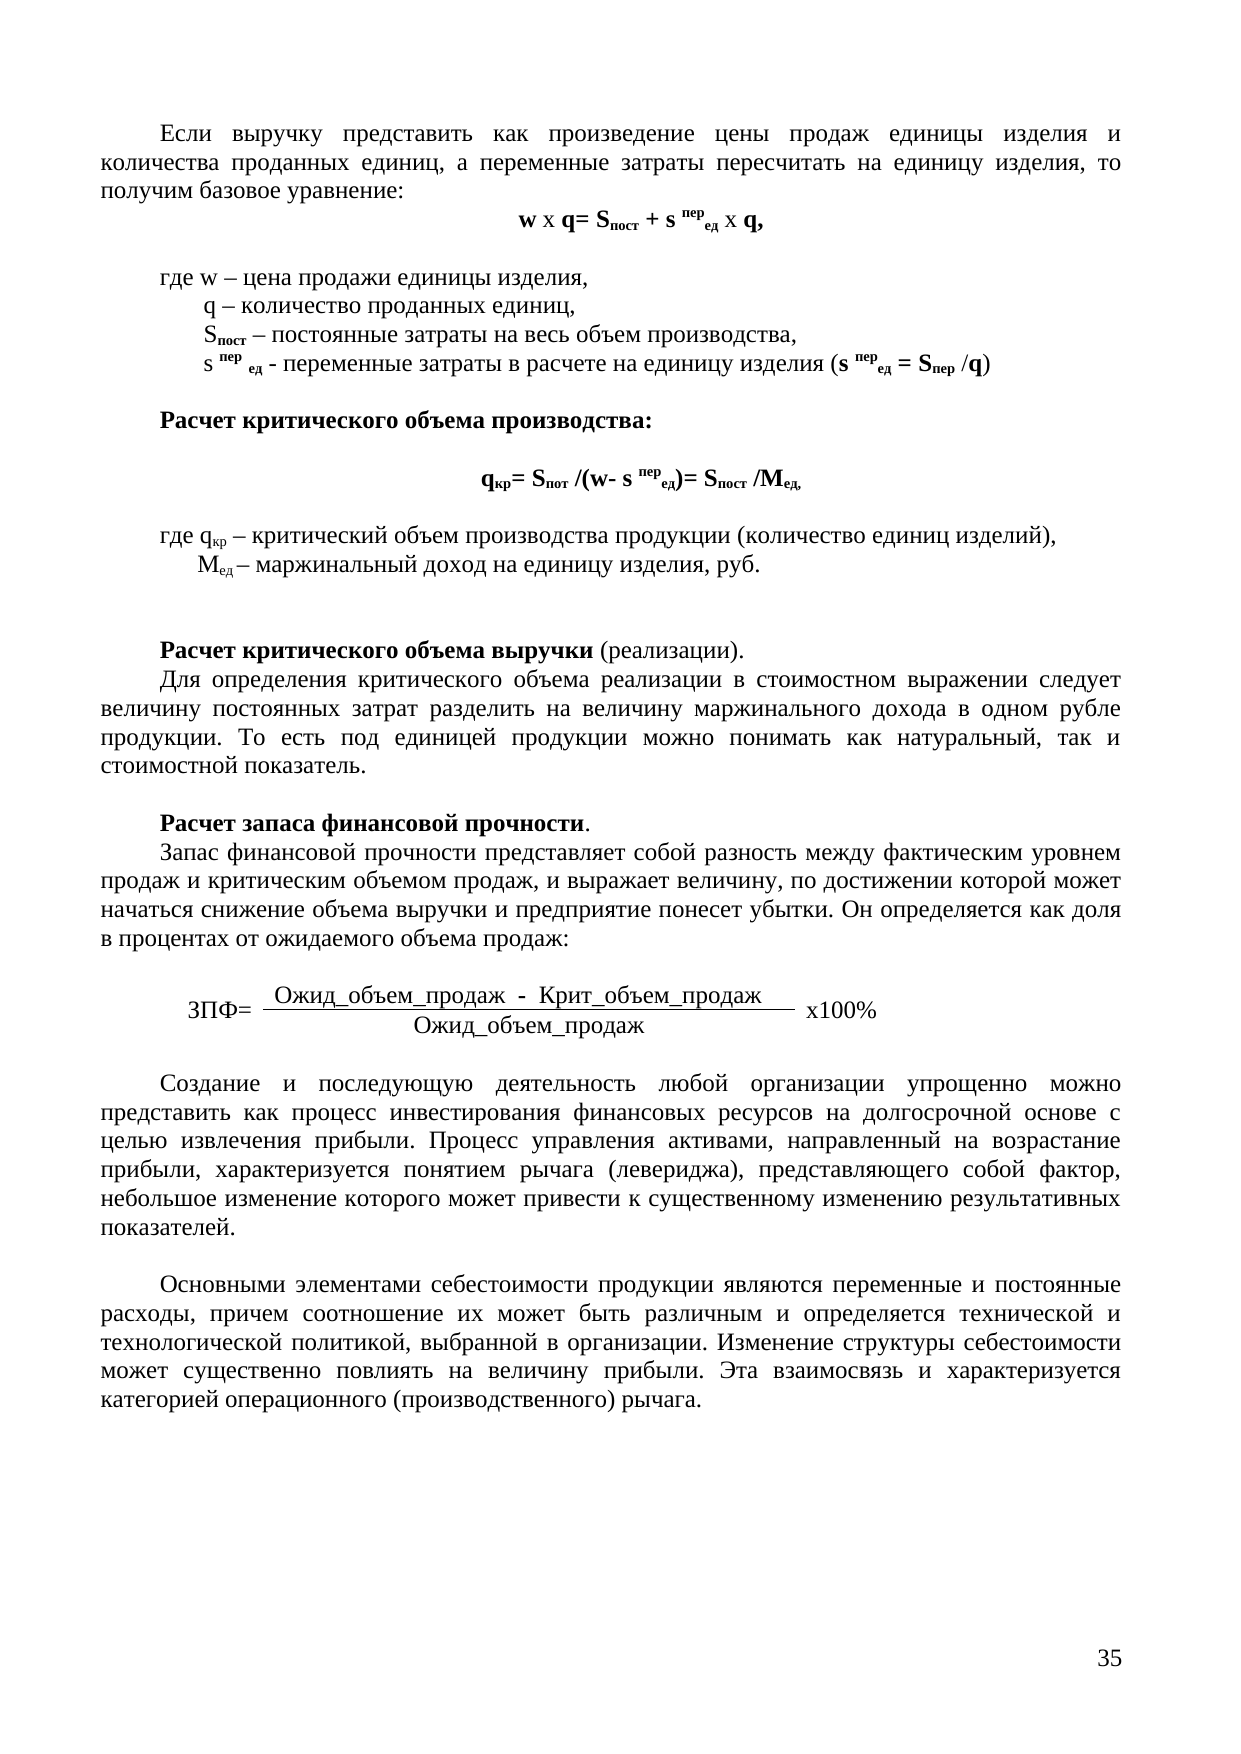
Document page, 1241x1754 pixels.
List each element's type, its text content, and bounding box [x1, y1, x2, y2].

table_header ЗПФ= [174, 981, 263, 1039]
text Расчет критического объема выручки (реализации). [100, 636, 1122, 664]
text где qкр – критический объем производства продукции (количество единиц изделий), [100, 521, 1122, 549]
text w x q= Sпост + s перед x q, [100, 204, 1122, 233]
text Мед – маржинальный доход на единицу изделия, руб. [100, 549, 1122, 578]
text Расчет критического объема производства: [100, 406, 1122, 434]
text s пер ед - переменные затраты в расчете на единицу изделия (s перед = Sпер /q) [100, 348, 1122, 377]
text Sпост – постоянные затраты на весь объем производства, [100, 319, 1122, 348]
table_cell Ожид_объем_продаж [263, 1010, 794, 1039]
text Основными элементами себестоимости продукции являются переменные и постоянные расходы, причем соотношение их может быть различным и определяется технической и технологической политикой, выбранной в организации. Изменение структуры себестоимости может существенно повлиять на величину прибыли. Эта взаимосвязь и характеризуется категорией операционного (производственного) рычага. [100, 1269, 1122, 1413]
text Запас финансовой прочности представляет собой разность между фактическим уровнем продаж и критическим объемом продаж, и выражает величину, по достижении которой может начаться снижение объема выручки и предприятие понесет убытки. Он определяется как доля в процентах от ожидаемого объема продаж: [100, 837, 1122, 952]
text qкр= Sпот /(w- s перед)= Sпост /Мед, [100, 463, 1122, 492]
table_header Ожид_объем_продаж - Крит_объем_продаж [263, 981, 794, 1009]
text q – количество проданных единиц, [100, 291, 1122, 319]
text Создание и последующую деятельность любой организации упрощенно можно представить как процесс инвестирования финансовых ресурсов на долгосрочной основе с целью извлечения прибыли. Процесс управления активами, направленный на возрастание прибыли, характеризуется понятием рычага (левериджа), представляющего собой фактор, небольшое изменение которого может привести к существенному изменению результативных показателей. [100, 1068, 1122, 1240]
text Для определения критического объема реализации в стоимостном выражении следует величину постоянных затрат разделить на величину маржинального дохода в одном рубле продукции. То есть под единицей продукции можно понимать как натуральный, так и стоимостной показатель. [100, 664, 1122, 779]
table_header х100% [795, 981, 957, 1039]
text Если выручку представить как произведение цены продаж единицы изделия и количества проданных единиц, а переменные затраты пересчитать на единицу изделия, то получим базовое уравнение: [100, 118, 1122, 204]
text Расчет запаса финансовой прочности. [100, 808, 1122, 837]
text где w – цена продажи единицы изделия, [100, 262, 1122, 291]
